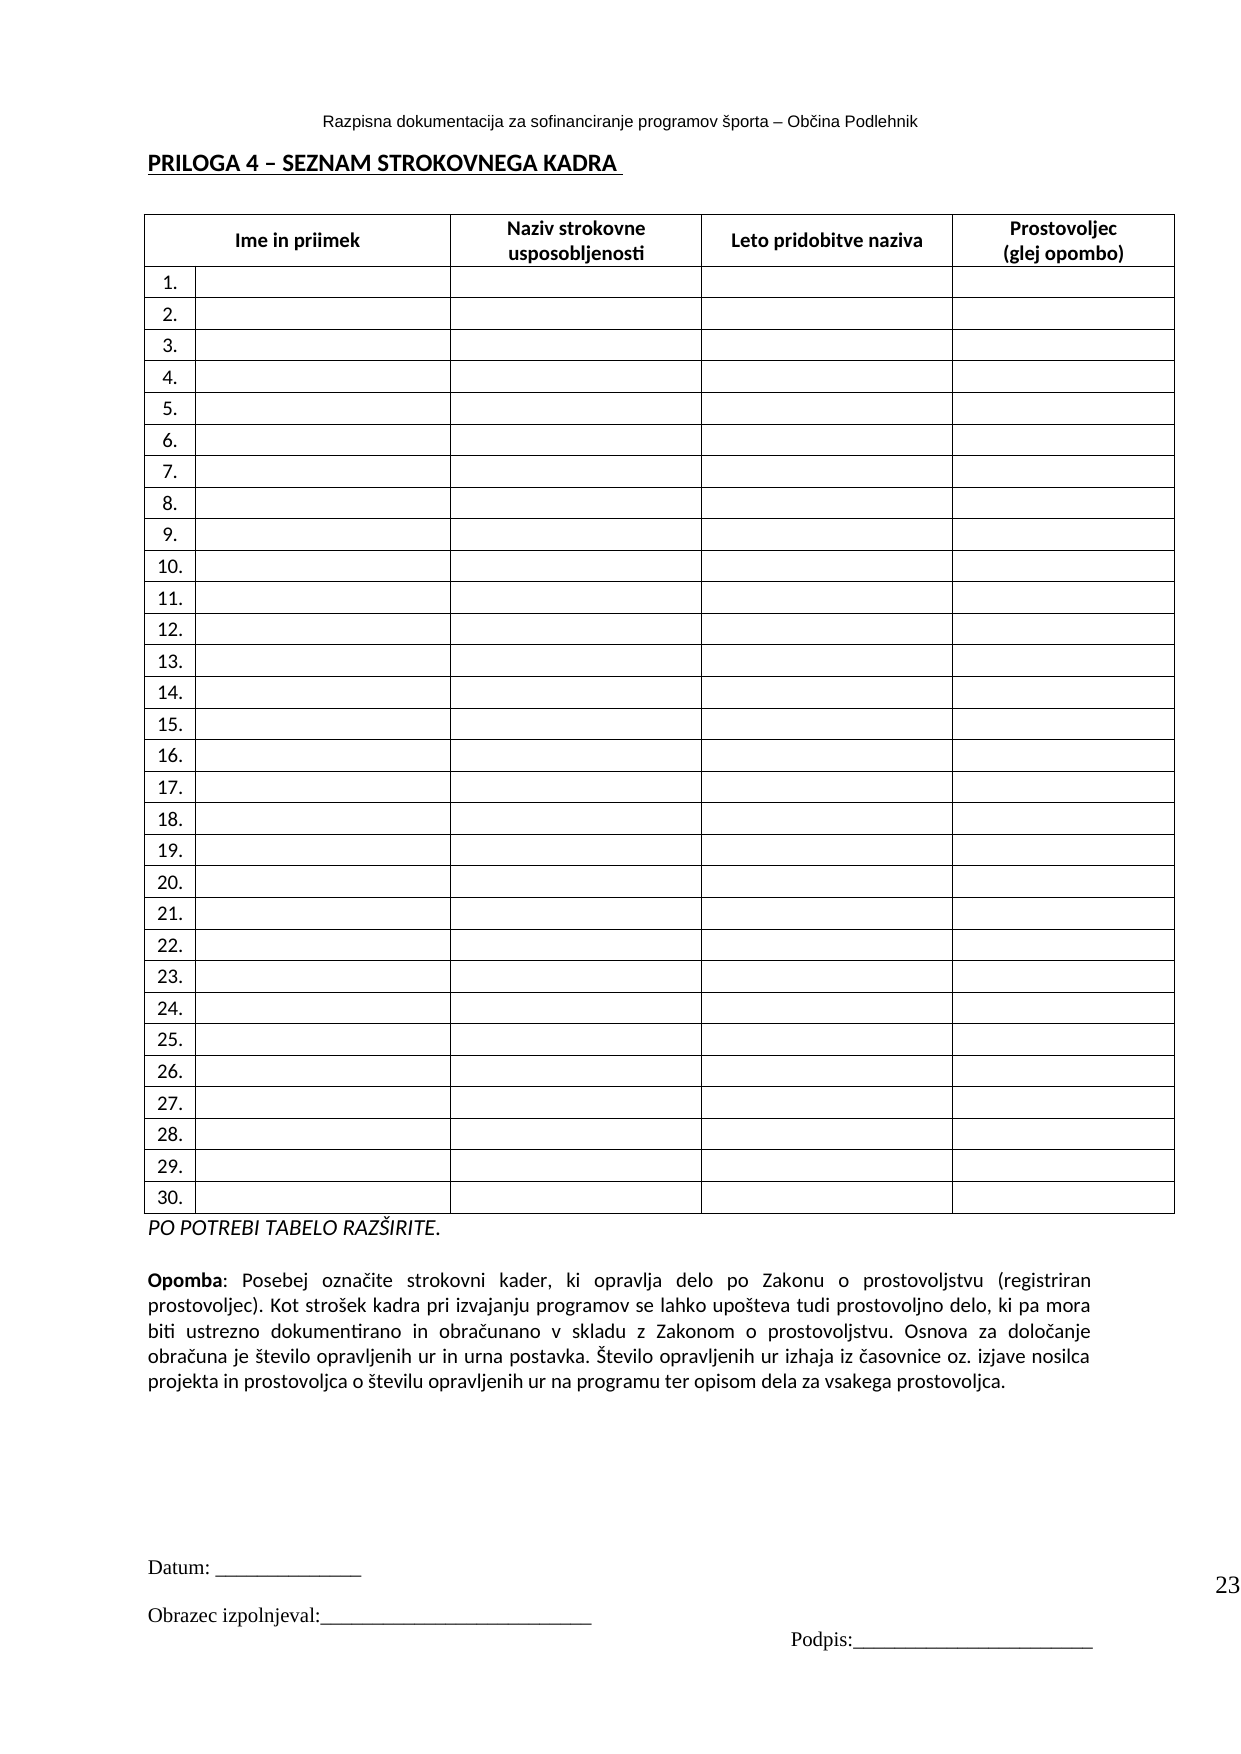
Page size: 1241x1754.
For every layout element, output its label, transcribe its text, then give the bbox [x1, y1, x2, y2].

table_header Ime in priimek [145, 215, 450, 266]
table_cell [451, 456, 701, 487]
table_cell [196, 614, 450, 644]
table_cell [451, 835, 701, 865]
table_cell 13. [145, 645, 195, 676]
table_cell [451, 645, 701, 676]
table_cell [702, 1119, 952, 1149]
table_cell 4. [145, 361, 195, 392]
table_cell 7. [145, 456, 195, 487]
table_cell 23. [145, 961, 195, 992]
table_cell [953, 1056, 1174, 1086]
table_cell 19. [145, 835, 195, 865]
table_cell [953, 361, 1174, 392]
table_cell [196, 866, 450, 897]
table_cell [953, 425, 1174, 455]
table_cell [702, 993, 952, 1023]
table_cell [702, 866, 952, 897]
table_cell [702, 614, 952, 644]
table_cell [451, 614, 701, 644]
table_cell [451, 425, 701, 455]
table_cell [451, 488, 701, 518]
table_cell [196, 803, 450, 834]
table_cell [451, 993, 701, 1023]
table_cell [451, 961, 701, 992]
table_cell [702, 772, 952, 802]
table_cell [953, 1024, 1174, 1055]
table_cell [953, 835, 1174, 865]
table_cell [702, 740, 952, 771]
table_cell [953, 551, 1174, 581]
table_cell 25. [145, 1024, 195, 1055]
table_cell [953, 677, 1174, 707]
table_cell [196, 993, 450, 1023]
table_cell [702, 488, 952, 518]
table_cell [702, 519, 952, 550]
table_cell [702, 835, 952, 865]
table_cell [953, 930, 1174, 960]
table_cell [702, 298, 952, 329]
table_cell [953, 898, 1174, 928]
table_cell [702, 1024, 952, 1055]
table_cell [702, 961, 952, 992]
table_cell [702, 898, 952, 928]
table_cell [196, 488, 450, 518]
table_cell [953, 298, 1174, 329]
table_cell [196, 1119, 450, 1149]
table_cell [196, 1150, 450, 1181]
table_cell 17. [145, 772, 195, 802]
table_cell [196, 1024, 450, 1055]
table_cell [196, 425, 450, 455]
table_cell [953, 614, 1174, 644]
table_cell [196, 677, 450, 707]
table_cell [196, 1087, 450, 1118]
table_header Leto pridobitve naziva [702, 215, 952, 266]
table_cell [953, 1150, 1174, 1181]
table_cell [196, 393, 450, 423]
table_cell [702, 1087, 952, 1118]
text Opomba: Posebej označite strokovni kader, ki opravlja delo po Zakonu o prostovoljstvu (registriran prostovoljec). Kot strošek kadra pri izvajanju programov se lahko upošteva tudi prostovoljno delo, ki pa mora biti ustrezno dokumentirano in obračunano v skladu z Zakonom o prostovoljstvu. Osnova za določanje obračuna je število opravljenih ur in urna postavka. Število opravljenih ur izhaja iz časovnice oz. izjave nosilca projekta in prostovoljca o številu opravljenih ur na programu ter opisom dela za vsakega prostovoljca. [148, 1267, 1093, 1394]
table_cell [702, 582, 952, 613]
table_cell [196, 330, 450, 360]
table_cell [196, 961, 450, 992]
table_cell 15. [145, 709, 195, 739]
table_cell [196, 361, 450, 392]
table_cell [196, 519, 450, 550]
table_cell 12. [145, 614, 195, 644]
table_cell [702, 425, 952, 455]
table_cell [196, 645, 450, 676]
table_cell [451, 709, 701, 739]
table_cell [953, 1087, 1174, 1118]
table_cell [451, 772, 701, 802]
table_cell 18. [145, 803, 195, 834]
table_cell [953, 1182, 1174, 1212]
table_cell [196, 772, 450, 802]
table_cell [702, 330, 952, 360]
table_cell [953, 772, 1174, 802]
table_cell [702, 677, 952, 707]
table_cell 20. [145, 866, 195, 897]
table_cell [196, 835, 450, 865]
table_cell [196, 298, 450, 329]
table_cell 8. [145, 488, 195, 518]
table_header Naziv strokovne usposobljenosti [451, 215, 701, 266]
table_cell [953, 488, 1174, 518]
table_cell [196, 551, 450, 581]
table_cell [451, 1024, 701, 1055]
table_cell 29. [145, 1150, 195, 1181]
table_cell [451, 361, 701, 392]
table_cell [702, 645, 952, 676]
table_cell [451, 803, 701, 834]
table_cell [702, 1182, 952, 1212]
table_cell 5. [145, 393, 195, 423]
table_cell [953, 866, 1174, 897]
text PRILOGA 4 – SEZNAM STROKOVNEGA KADRA [148, 148, 1093, 178]
table_cell [451, 582, 701, 613]
table_cell [451, 1056, 701, 1086]
table_cell 28. [145, 1119, 195, 1149]
table_cell [953, 993, 1174, 1023]
table_cell [953, 740, 1174, 771]
table_cell [196, 1056, 450, 1086]
table_cell [451, 298, 701, 329]
table_cell [196, 1182, 450, 1212]
table_cell [953, 709, 1174, 739]
table_cell [451, 267, 701, 297]
text PO POTREBI TABELO RAZŠIRITE. [148, 1214, 1093, 1242]
table_cell [702, 930, 952, 960]
table_cell 22. [145, 930, 195, 960]
table_cell [451, 866, 701, 897]
table_cell [702, 267, 952, 297]
table_cell [196, 930, 450, 960]
table_cell [953, 645, 1174, 676]
table_cell [196, 740, 450, 771]
table_cell [953, 1119, 1174, 1149]
table_cell [451, 740, 701, 771]
table_cell 9. [145, 519, 195, 550]
table_cell [702, 456, 952, 487]
table_cell 6. [145, 425, 195, 455]
table_cell 1. [145, 267, 195, 297]
table_cell [196, 898, 450, 928]
table_cell 10. [145, 551, 195, 581]
table_cell [451, 1119, 701, 1149]
table_cell [953, 330, 1174, 360]
table_cell [953, 803, 1174, 834]
table_cell [953, 456, 1174, 487]
table_cell 24. [145, 993, 195, 1023]
table_cell [451, 551, 701, 581]
table_cell 14. [145, 677, 195, 707]
table_cell 3. [145, 330, 195, 360]
table_cell [451, 677, 701, 707]
table_cell [953, 961, 1174, 992]
table_cell [702, 709, 952, 739]
table_header Prostovoljec (glej opombo) [953, 215, 1174, 266]
table_cell [702, 1056, 952, 1086]
table_cell [451, 330, 701, 360]
table_cell 21. [145, 898, 195, 928]
table_cell [702, 803, 952, 834]
table_cell [451, 519, 701, 550]
table_cell 2. [145, 298, 195, 329]
table_cell 26. [145, 1056, 195, 1086]
table_cell 16. [145, 740, 195, 771]
table_cell [196, 709, 450, 739]
table_cell [451, 1182, 701, 1212]
table_cell [702, 393, 952, 423]
table_cell [196, 582, 450, 613]
table_cell [451, 898, 701, 928]
table_cell [953, 582, 1174, 613]
table_cell [702, 551, 952, 581]
table_cell [196, 267, 450, 297]
table_cell [451, 1087, 701, 1118]
table_cell [451, 1150, 701, 1181]
table_cell [953, 267, 1174, 297]
table_cell 27. [145, 1087, 195, 1118]
table_cell 30. [145, 1182, 195, 1212]
table_cell [196, 456, 450, 487]
table_cell [953, 393, 1174, 423]
table_cell [702, 361, 952, 392]
table_cell [451, 930, 701, 960]
table_cell [451, 393, 701, 423]
table_cell [702, 1150, 952, 1181]
table_cell [953, 519, 1174, 550]
table_cell 11. [145, 582, 195, 613]
